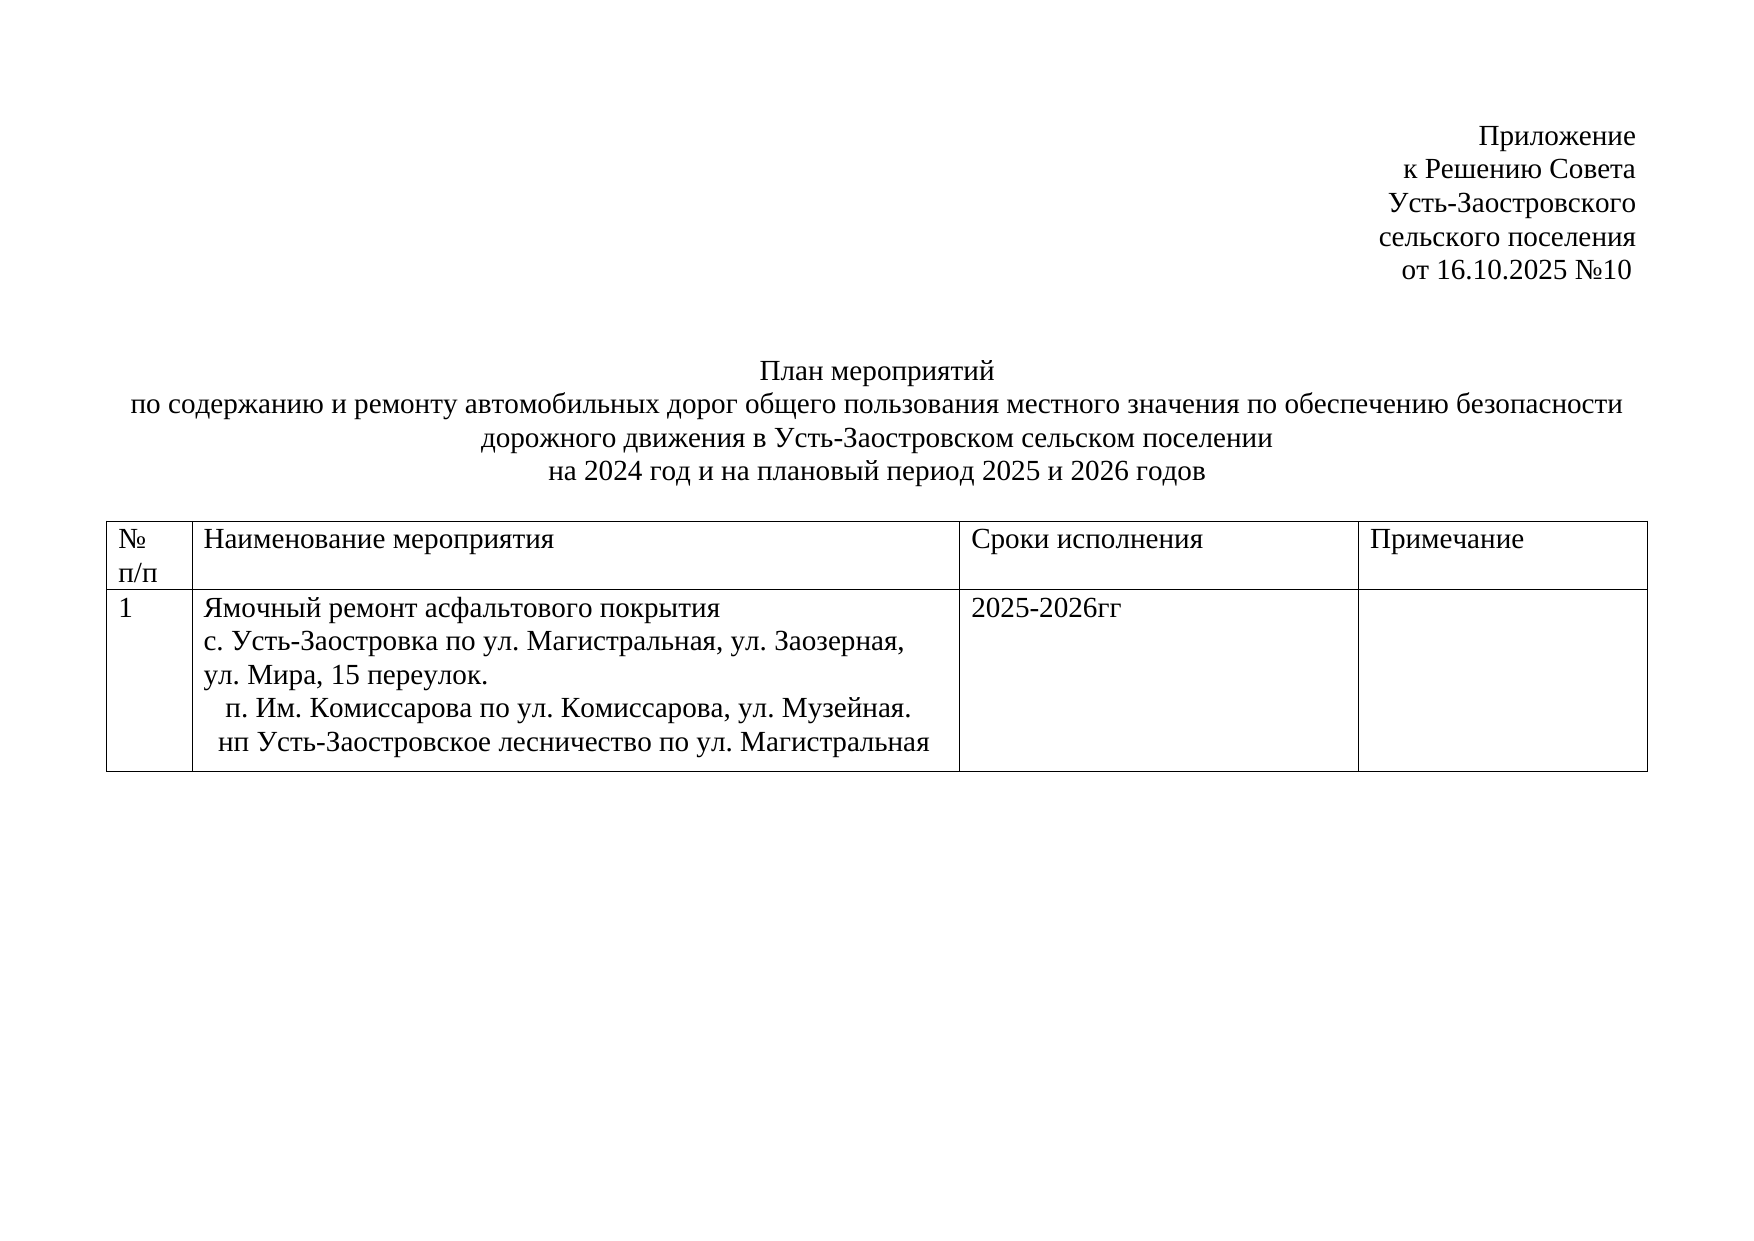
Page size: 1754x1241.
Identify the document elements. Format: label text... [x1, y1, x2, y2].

table_header Сроки исполнения [960, 522, 1358, 589]
table_cell Ямочный ремонт асфальтового покрытия с. Усть-Заостровка по ул. Магистральная, ул. Заозерная, ул. Мира, 15 переулок. п. Им. Комиссарова по ул. Комиссарова, ул. Музейная. нп Усть-Заостровское лесничество по ул. Магистральная [193, 590, 959, 771]
table_cell 1 [107, 590, 192, 771]
text от 16.10.2025 №10 [118, 252, 1636, 286]
text на 2024 год и на плановый период 2025 и 2026 годов [118, 453, 1636, 487]
table_header Наименование мероприятия [193, 522, 959, 589]
text сельского поселения [118, 219, 1636, 252]
text по содержанию и ремонту автомобильных дорог общего пользования местного значения по обеспечению безопасности [118, 386, 1636, 420]
text Приложение [118, 118, 1636, 152]
text Усть-Заостровского [118, 185, 1636, 219]
text к Решению Совета [118, 152, 1636, 185]
table_header № п/п [107, 522, 192, 589]
text дорожного движения в Усть-Заостровском сельском поселении [118, 420, 1636, 453]
table_cell [1359, 590, 1647, 771]
table_header Примечание [1359, 522, 1647, 589]
text План мероприятий [118, 353, 1636, 386]
table_cell 2025-2026гг [960, 590, 1358, 771]
